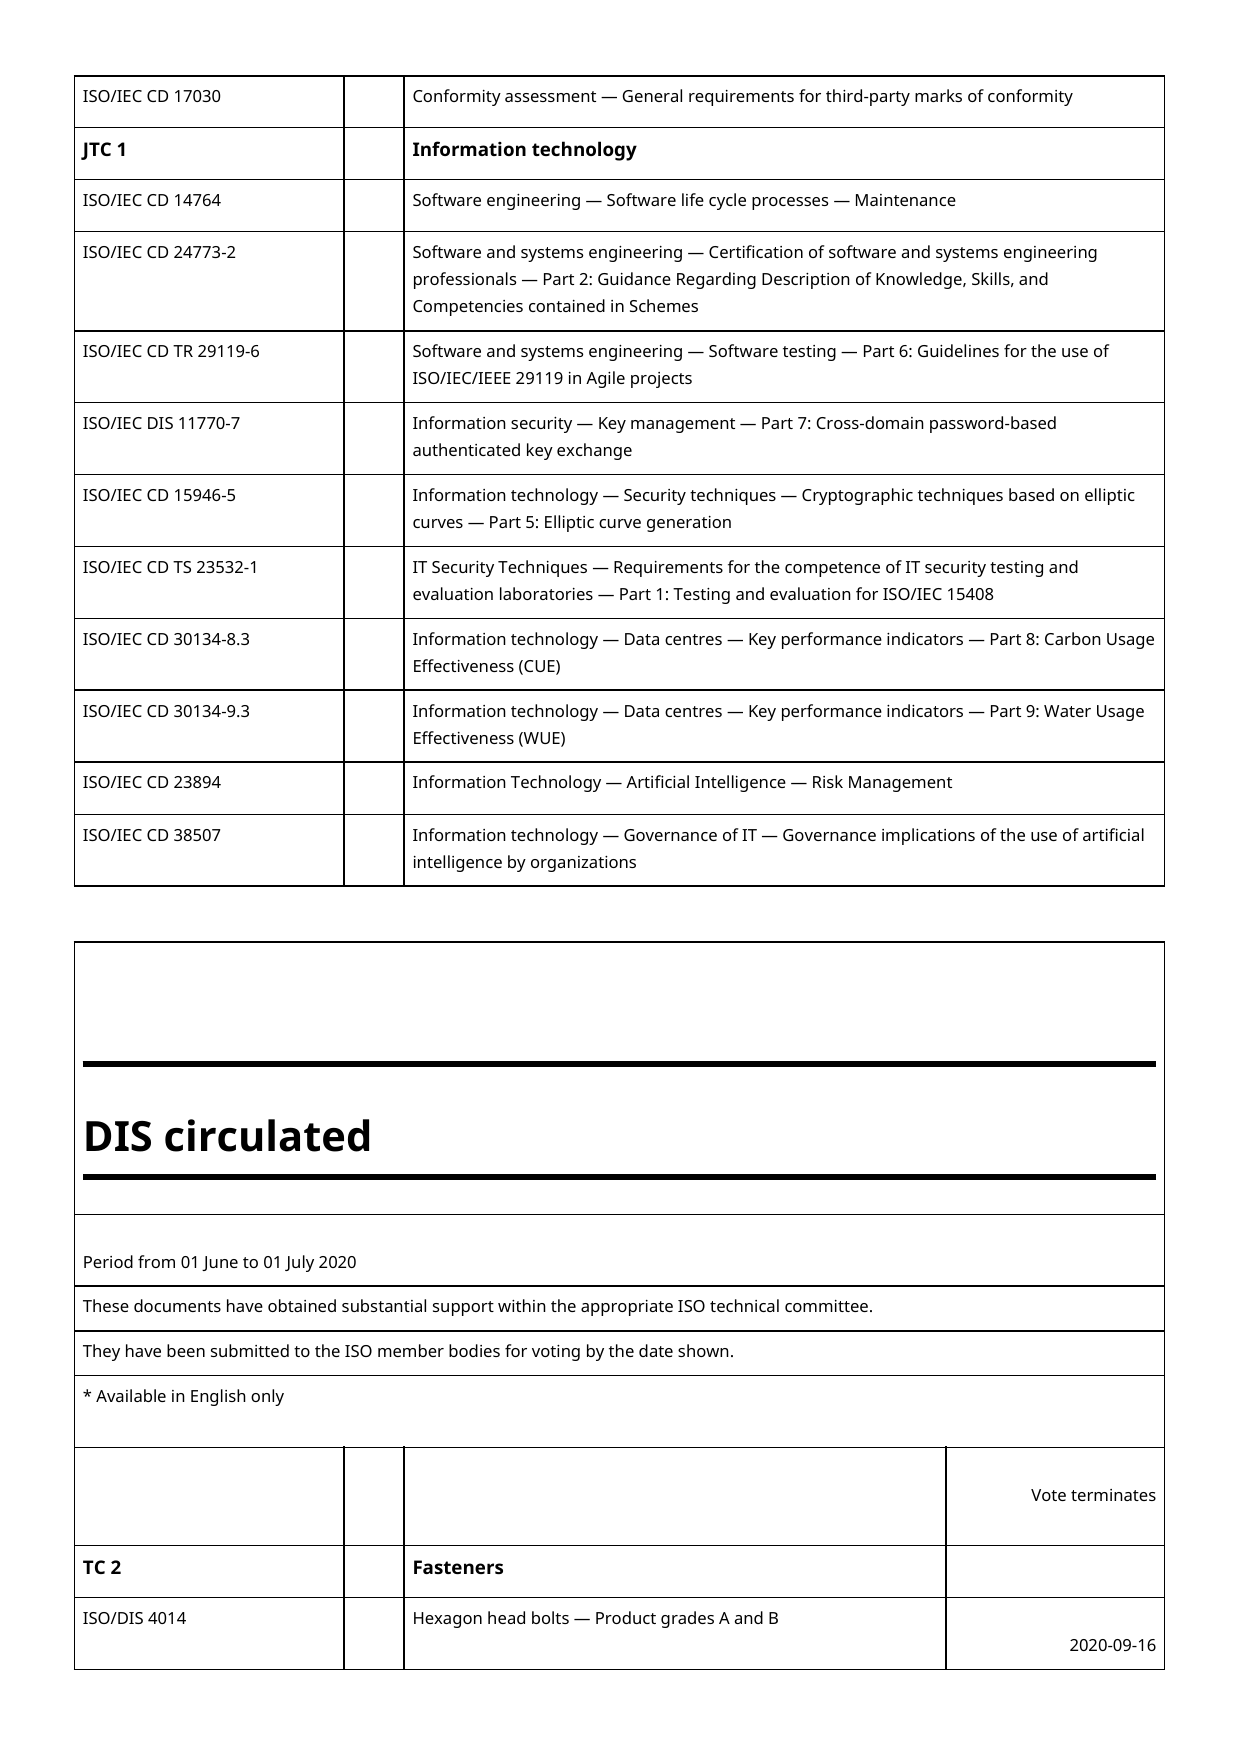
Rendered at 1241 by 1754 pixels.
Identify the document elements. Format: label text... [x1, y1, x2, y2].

table_cell ISO/IEC CD 38507 [75, 815, 343, 885]
table_cell ISO/DIS 4014 [75, 1598, 343, 1668]
table_cell [345, 77, 403, 127]
table_cell Information technology [405, 128, 1164, 178]
table_cell ISO/IEC CD 30134-9.3 [75, 691, 343, 761]
table_cell Information technology — Security techniques — Cryptographic techniques based on elliptic curves — Part 5: Elliptic curve generation [405, 475, 1164, 546]
table_cell IT Security Techniques — Requirements for the competence of IT security testing and evaluation laboratories — Part 1: Testing and evaluation for ISO/IEC 15408 [405, 547, 1164, 617]
table_cell Software and systems engineering — Certification of software and systems engineering professionals — Part 2: Guidance Regarding Description of Knowledge, Skills, and Competencies contained in Schemes [405, 232, 1164, 330]
table_cell [345, 232, 403, 330]
table_cell ISO/IEC CD 23894 [75, 763, 343, 813]
table_header DIS circulated [75, 943, 1164, 1213]
table_cell Software engineering — Software life cycle processes — Maintenance [405, 180, 1164, 231]
table_cell [345, 691, 403, 761]
table_cell [345, 403, 403, 474]
table_cell Vote terminates [947, 1448, 1164, 1545]
table_cell Information technology — Data centres — Key performance indicators — Part 8: Carbon Usage Effectiveness (CUE) [405, 619, 1164, 689]
table_cell ISO/IEC CD 14764 [75, 180, 343, 231]
table_cell [345, 128, 403, 178]
table_cell 2020-09-16 [947, 1598, 1164, 1668]
table_cell Information technology — Data centres — Key performance indicators — Part 9: Water Usage Effectiveness (WUE) [405, 691, 1164, 761]
table_cell ISO/IEC CD 30134-8.3 [75, 619, 343, 689]
table_cell These documents have obtained substantial support within the appropriate ISO technical committee. [75, 1287, 1164, 1330]
table_cell TC 2 [75, 1546, 343, 1597]
table_cell [345, 332, 403, 402]
table_cell Conformity assessment — General requirements for third-party marks of conformity [405, 77, 1164, 127]
table_cell Software and systems engineering — Software testing — Part 6: Guidelines for the use of ISO/IEC/IEEE 29119 in Agile projects [405, 332, 1164, 402]
table_cell [345, 547, 403, 617]
table_cell JTC 1 [75, 128, 343, 178]
table_cell [345, 475, 403, 546]
table_cell [345, 815, 403, 885]
table_cell Information technology — Governance of IT — Governance implications of the use of artificial intelligence by organizations [405, 815, 1164, 885]
table_cell [947, 1546, 1164, 1597]
table_cell Information security — Key management — Part 7: Cross-domain password-based authenticated key exchange [405, 403, 1164, 474]
table_cell ISO/IEC CD TR 29119-6 [75, 332, 343, 402]
table_cell [345, 1448, 403, 1545]
table_cell [345, 180, 403, 231]
table_cell ISO/IEC CD 17030 [75, 77, 343, 127]
table_cell Period from 01 June to 01 July 2020 [75, 1215, 1164, 1285]
table_cell ISO/IEC CD 15946-5 [75, 475, 343, 546]
table_cell * Available in English only [75, 1376, 1164, 1446]
table_cell [345, 619, 403, 689]
table_cell [405, 1448, 945, 1545]
table_cell ISO/IEC CD TS 23532-1 [75, 547, 343, 617]
table_cell [345, 1546, 403, 1597]
table_cell ISO/IEC CD 24773-2 [75, 232, 343, 330]
table_cell ISO/IEC DIS 11770-7 [75, 403, 343, 474]
table_cell They have been submitted to the ISO member bodies for voting by the date shown. [75, 1332, 1164, 1374]
table_cell Fasteners [405, 1546, 945, 1597]
table_cell Information Technology — Artificial Intelligence — Risk Management [405, 763, 1164, 813]
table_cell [405, 1598, 945, 1668]
table_cell [345, 1598, 403, 1668]
table_cell [75, 1448, 343, 1545]
table_cell [345, 763, 403, 813]
